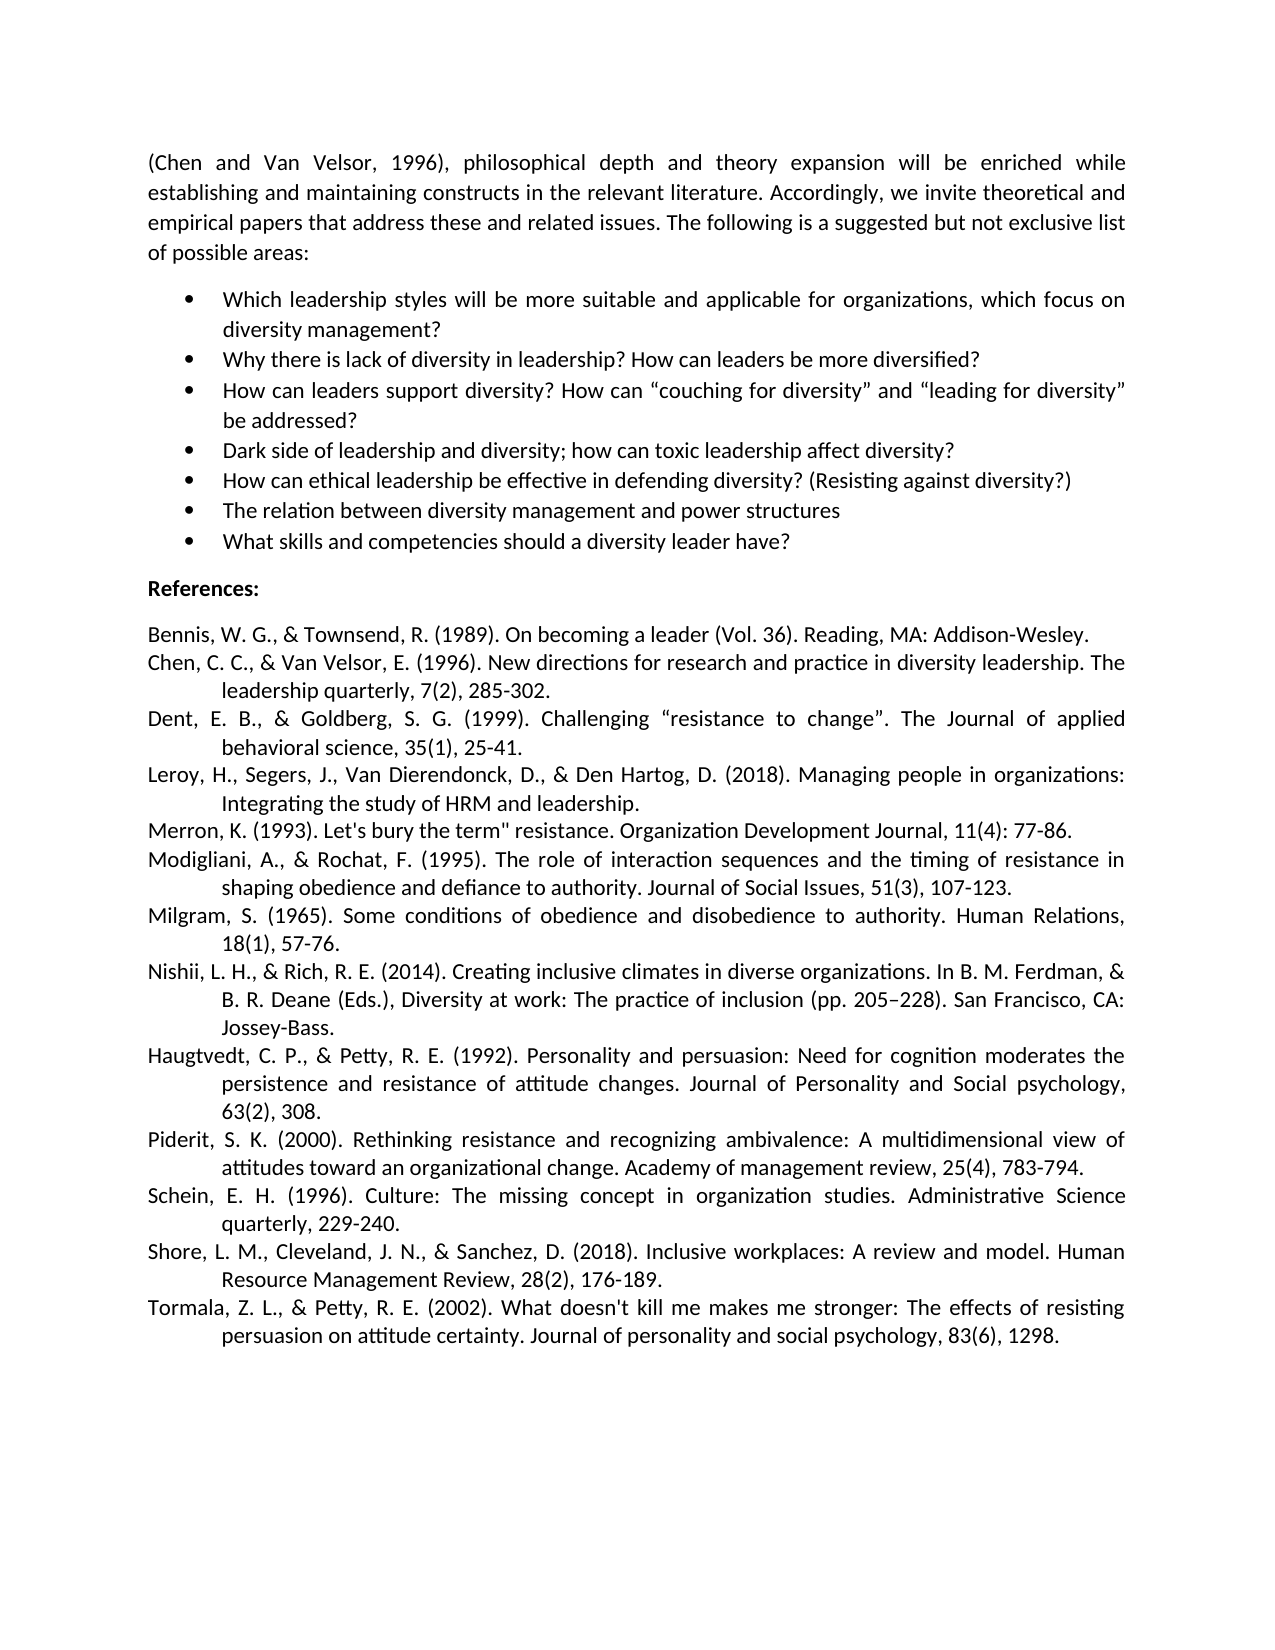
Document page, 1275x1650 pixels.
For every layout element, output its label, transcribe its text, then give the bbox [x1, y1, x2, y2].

list Dark side of leadership and diversity; how can toxic leadership affect diversity? [185, 436, 1127, 464]
text References: [148, 574, 1127, 602]
text Piderit, S. K. (2000). Rethinking resistance and recognizing ambivalence: A multidimensional view of attitudes toward an organizational change. Academy of management review, 25(4), 783-794. [148, 1125, 1127, 1181]
list How can ethical leadership be effective in defending diversity? (Resisting against diversity?) [185, 466, 1127, 494]
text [148, 148, 1127, 266]
text Leroy, H., Segers, J., Van Dierendonck, D., & Den Hartog, D. (2018). Managing people in organizations: Integrating the study of HRM and leadership. [148, 761, 1127, 817]
text Dent, E. B., & Goldberg, S. G. (1999). Challenging “resistance to change”. The Journal of applied behavioral science, 35(1), 25-41. [148, 704, 1127, 761]
text Haugtvedt, C. P., & Petty, R. E. (1992). Personality and persuasion: Need for cognition moderates the persistence and resistance of attitude changes. Journal of Personality and Social psychology, 63(2), 308. [148, 1041, 1127, 1125]
text Merron, K. (1993). Let's bury the term" resistance. Organization Development Journal, 11(4): 77-86. [148, 817, 1127, 845]
list Which leadership styles will be more suitable and applicable for organizations, which focus on diversity management? [185, 285, 1127, 343]
text Bennis, W. G., & Townsend, R. (1989). On becoming a leader (Vol. 36). Reading, MA: Addison-Wesley. [148, 621, 1127, 648]
list Why there is lack of diversity in leadership? How can leaders be more diversified? [185, 346, 1127, 373]
text Tormala, Z. L., & Petty, R. E. (2002). What doesn't kill me makes me stronger: The effects of resisting persuasion on attitude certainty. Journal of personality and social psychology, 83(6), 1298. [148, 1293, 1127, 1349]
text Chen, C. C., & Van Velsor, E. (1996). New directions for research and practice in diversity leadership. The leadership quarterly, 7(2), 285-302. [148, 648, 1127, 704]
text Nishii, L. H., & Rich, R. E. (2014). Creating inclusive climates in diverse organizations. In B. M. Ferdman, & B. R. Deane (Eds.), Diversity at work: The practice of inclusion (pp. 205–228). San Francisco, CA: Jossey-Bass. [148, 957, 1127, 1041]
list What skills and competencies should a diversity leader have? [185, 527, 1127, 555]
text Schein, E. H. (1996). Culture: The missing concept in organization studies. Administrative Science quarterly, 229-240. [148, 1181, 1127, 1237]
text Modigliani, A., & Rochat, F. (1995). The role of interaction sequences and the timing of resistance in shaping obedience and defiance to authority. Journal of Social Issues, 51(3), 107-123. [148, 845, 1127, 901]
list How can leaders support diversity? How can “couching for diversity” and “leading for diversity” be addressed? [185, 376, 1127, 434]
text Milgram, S. (1965). Some conditions of obedience and disobedience to authority. Human Relations, 18(1), 57-76. [148, 901, 1127, 957]
list The relation between diversity management and power structures [185, 497, 1127, 524]
text Shore, L. M., Cleveland, J. N., & Sanchez, D. (2018). Inclusive workplaces: A review and model. Human Resource Management Review, 28(2), 176-189. [148, 1237, 1127, 1293]
